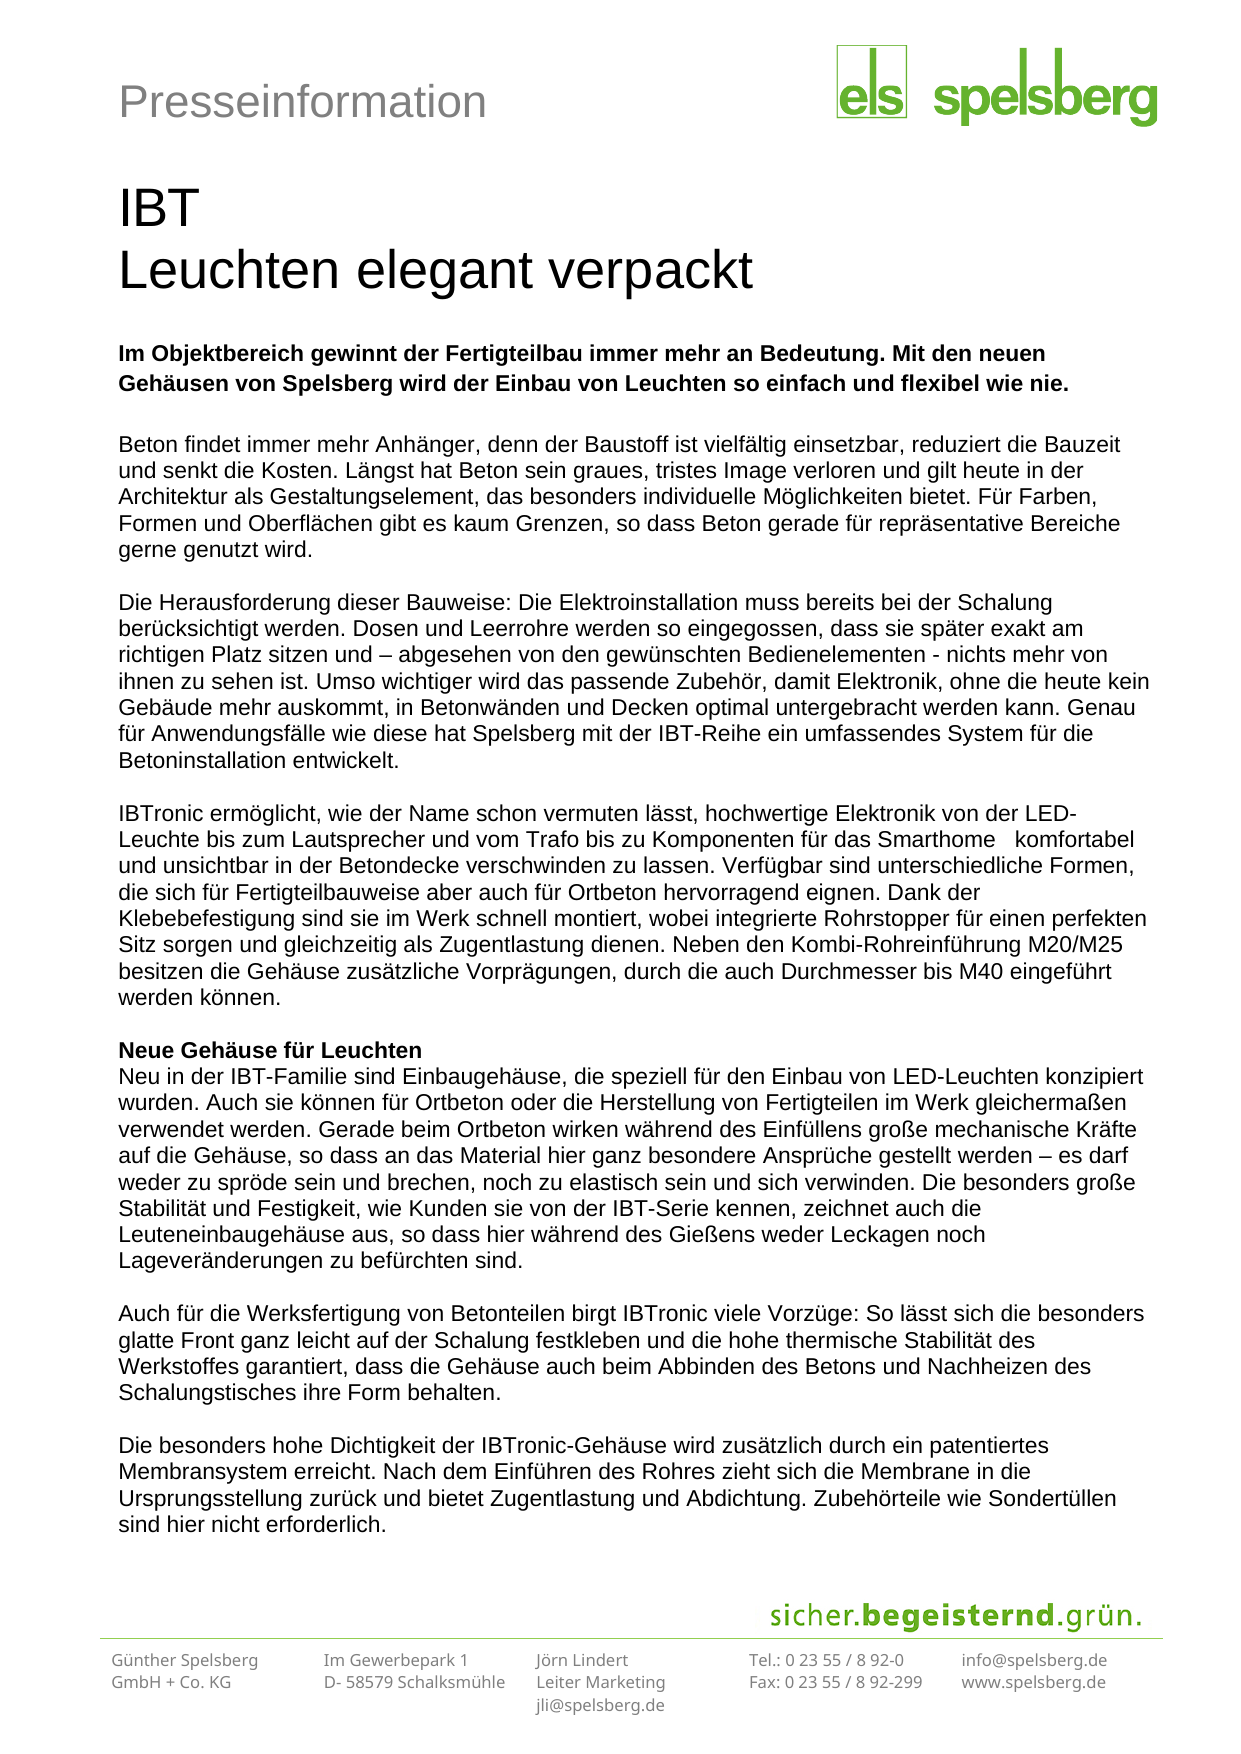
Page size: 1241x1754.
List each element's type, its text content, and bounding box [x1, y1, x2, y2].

text IBTronic ermöglicht, wie der Name schon vermuten lässt, hochwertige Elektronik von der LED-Leuchte bis zum Lautsprecher und vom Trafo bis zu Komponenten für das Smarthome komfortabel und unsichtbar in der Betondecke verschwinden zu lassen. Verfügbar sind unterschiedliche Formen, die sich für Fertigteilbauweise aber auch für Ortbeton hervorragend eignen. Dank der Klebebefestigung sind sie im Werk schnell montiert, wobei integrierte Rohrstopper für einen perfekten Sitz sorgen und gleichzeitig als Zugentlastung dienen. Neben den Kombi-Rohreinführung M20/M25 besitzen die Gehäuse zusätzliche Vorprägungen, durch die auch Durchmesser bis M40 eingeführt werden können. [118, 799, 1152, 1010]
text Beton findet immer mehr Anhänger, denn der Baustoff ist vielfältig einsetzbar, reduziert die Bauzeit und senkt die Kosten. Längst hat Beton sein graues, tristes Image verloren und gilt heute in der Architektur als Gestaltungselement, das besonders individuelle Möglichkeiten bietet. Für Farben, Formen und Oberflächen gibt es kaum Grenzen, so dass Beton gerade für repräsentative Bereiche gerne genutzt wird. [118, 431, 1152, 562]
text Neu in der IBT-Familie sind Einbaugehäuse, die speziell für den Einbau von LED-Leuchten konzipiert wurden. Auch sie können für Ortbeton oder die Herstellung von Fertigteilen im Werk gleichermaßen verwendet werden. Gerade beim Ortbeton wirken während des Einfüllens große mechanische Kräfte auf die Gehäuse, so dass an das Material hier ganz besondere Ansprüche gestellt werden – es darf weder zu spröde sein und brechen, noch zu elastisch sein und sich verwinden. Die besonders große Stabilität und Festigkeit, wie Kunden sie von der IBT-Serie kennen, zeichnet auch die Leuteneinbaugehäuse aus, so dass hier während des Gießens weder Leckagen noch Lageveränderungen zu befürchten sind. [118, 1063, 1152, 1274]
text Auch für die Werksfertigung von Betonteilen birgt IBTronic viele Vorzüge: So lässt sich die besonders glatte Front ganz leicht auf der Schalung festkleben und die hohe thermische Stabilität des Werkstoffes garantiert, dass die Gehäuse auch beim Abbinden des Betons und Nachheizen des Schalungstisches ihre Form behalten. [118, 1300, 1152, 1406]
text Neue Gehäuse für Leuchten [118, 1037, 1152, 1063]
picture [755, 1592, 1152, 1638]
text Im Objektbereich gewinnt der Fertigteilbau immer mehr an Bedeutung. Mit den neuen Gehäusen von Spelsberg wird der Einbau von Leuchten so einfach und flexibel wie nie. [118, 340, 1152, 396]
title IBT [118, 176, 1152, 238]
text Die Herausforderung dieser Bauweise: Die Elektroinstallation muss bereits bei der Schalung berücksichtigt werden. Dosen und Leerrohre werden so eingegossen, dass sie später exakt am richtigen Platz sitzen und – abgesehen von den gewünschten Bedienelementen - nichts mehr von ihnen zu sehen ist. Umso wichtiger wird das passende Zubehör, damit Elektronik, ohne die heute kein Gebäude mehr auskommt, in Betonwänden und Decken optimal untergebracht werden kann. Genau für Anwendungsfälle wie diese hat Spelsberg mit der IBT-Reihe ein umfassendes System für die Betoninstallation entwickelt. [118, 589, 1152, 773]
text Leuchten elegant verpackt [118, 238, 1152, 300]
picture [836, 45, 1158, 127]
text Die besonders hohe Dichtigkeit der IBTronic-Gehäuse wird zusätzlich durch ein patentiertes Membransystem erreicht. Nach dem Einführen des Rohres zieht sich die Membrane in die Ursprungsstellung zurück und bietet Zugentlastung und Abdichtung. Zubehörteile wie Sondertüllen sind hier nicht erforderlich. [118, 1432, 1152, 1537]
